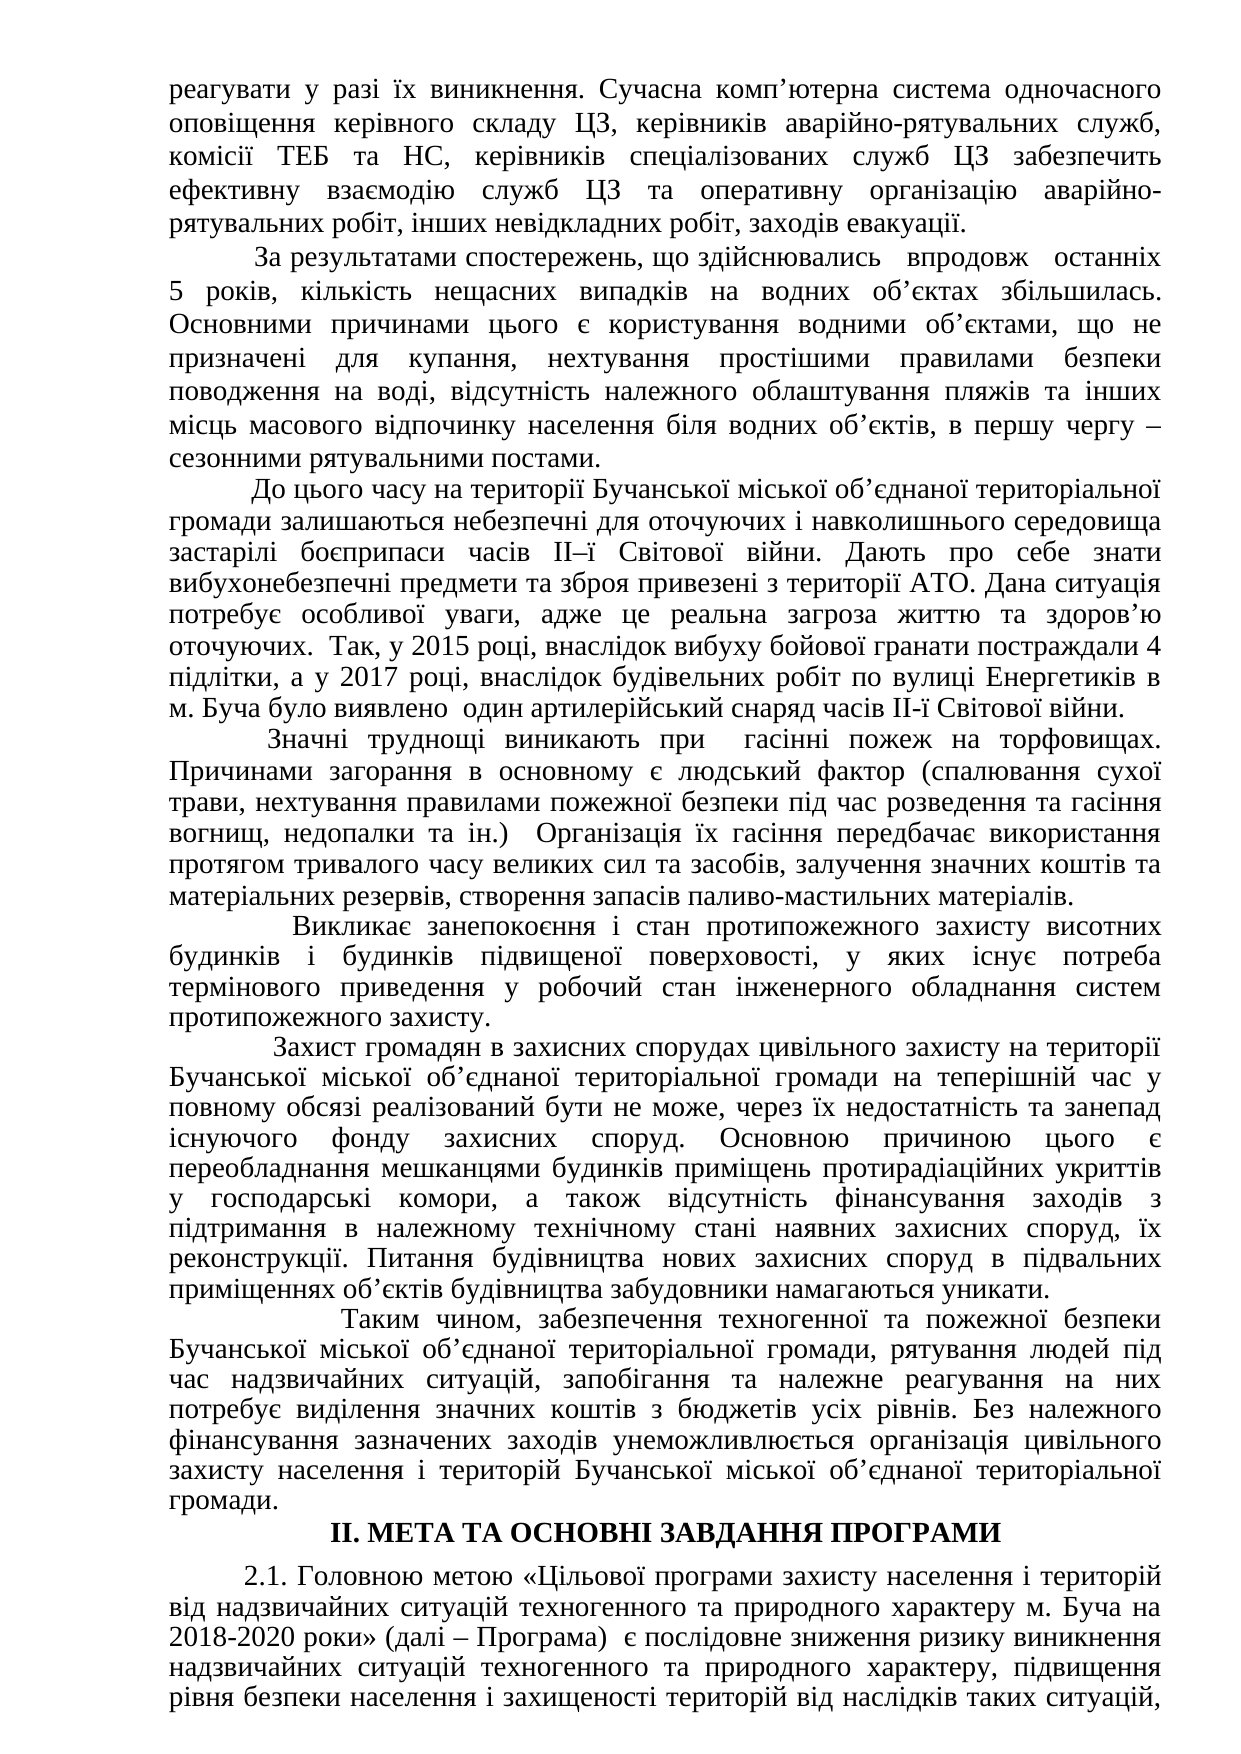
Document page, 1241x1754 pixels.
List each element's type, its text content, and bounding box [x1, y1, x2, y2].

text Викликає занепокоєння і стан протипожежного захисту висотних будинків і будинків підвищеної поверховості, у яких існує потреба термінового приведення у робочий стан інженерного обладнання систем протипожежного захисту. [169, 911, 1162, 1032]
text Таким чином, забезпечення техногенної та пожежної безпеки Бучанської міської об’єднаної територіальної громади, рятування людей під час надзвичайних ситуацій, запобігання та належне реагування на них потребує виділення значних коштів з бюджетів усіх рівнів. Без належного фінансування зазначених заходів унеможливлюється організація цивільного захисту населення і територій Бучанської міської об’єднаної територіальної громади. [169, 1304, 1162, 1516]
text Значні труднощі виникають при гасінні пожеж на торфовищах. Причинами загорання в основному є людський фактор (спалювання сухої трави, нехтування правилами пожежної безпеки під час розведення та гасіння вогнищ, недопалки та ін.) Організація їх гасіння передбачає використання протягом тривалого часу великих сил та засобів, залучення значних коштів та матеріальних резервів, створення запасів паливо-мастильних матеріалів. [169, 724, 1162, 911]
text ІІ. МЕТА ТА ОСНОВНІ ЗАВДАННЯ ПРОГРАМИ [169, 1516, 1162, 1549]
text До цього часу на території Бучанської міської об’єднаної територіальної громади залишаються небезпечні для оточуючих і навколишнього середовища застарілі боєприпаси часів ІІ–ї Світової війни. Дають про себе знати вибухонебезпечні предмети та зброя привезені з території АТО. Дана ситуація потребує особливої уваги, адже це реальна загроза життю та здоров’ю оточуючих. Так, у 2015 році, внаслідок вибуху бойової гранати постраждали 4 підлітки, а у 2017 році, внаслідок будівельних робіт по вулиці Енергетиків в м. Буча було виявлено один артилерійський снаряд часів ІІ-ї Світової війни. [169, 474, 1162, 724]
text За результатами спостережень, що здійснювались впродовж останніх 5 років, кількість нещасних випадків на водних об’єктах збільшилась. Основними причинами цього є користування водними об’єктами, що не призначені для купання, нехтування простішими правилами безпеки поводження на воді, відсутність належного облаштування пляжів та інших місць масового відпочинку населення біля водних об’єктів, в першу чергу – сезонними рятувальними постами. [169, 239, 1162, 474]
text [169, 1562, 1162, 1713]
text Захист громадян в захисних спорудах цивільного захисту на території Бучанської міської об’єднаної територіальної громади на теперішній час у повному обсязі реалізований бути не може, через їх недостатність та занепад існуючого фонду захисних споруд. Основною причиною цього є переобладнання мешканцями будинків приміщень протирадіаційних укриттів у господарські комори, а також відсутність фінансування заходів з підтримання в належному технічному стані наявних захисних споруд, їх реконструкції. Питання будівництва нових захисних споруд в підвальних приміщеннях об’єктів будівництва забудовники намагаються уникати. [169, 1032, 1162, 1304]
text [169, 71, 1162, 239]
